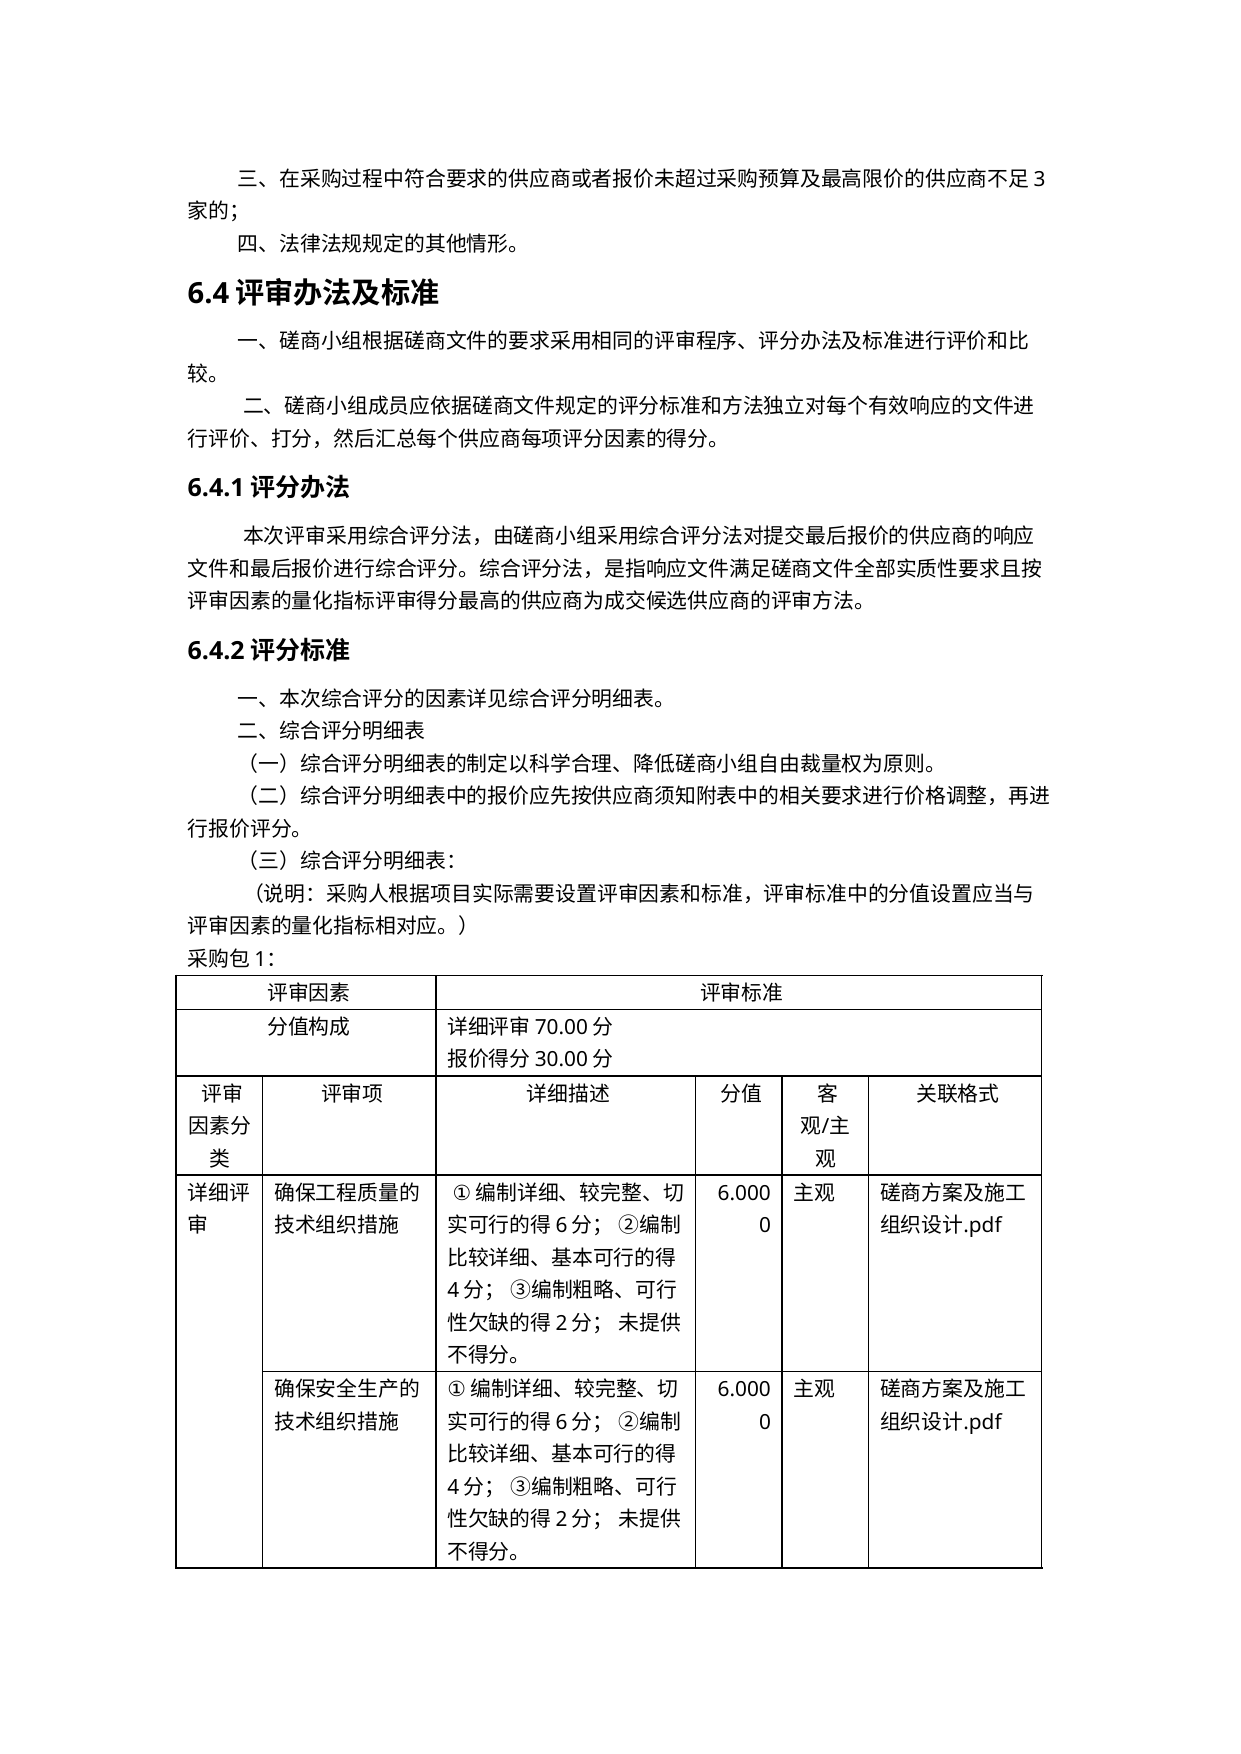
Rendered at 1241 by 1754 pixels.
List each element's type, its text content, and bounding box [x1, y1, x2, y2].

text （二）综合评分明细表中的报价应先按供应商须知附表中的相关要求进行价格调整，再进行报价评分。 [187, 779, 1053, 844]
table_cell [437, 1176, 695, 1371]
table_cell 磋商方案及施工组织设计.pdf [869, 1372, 1041, 1567]
table_cell 6.0000 [696, 1372, 781, 1567]
table_cell 评审因素分类 [177, 1077, 262, 1174]
table_cell 6.0000 [696, 1176, 781, 1371]
table_cell 分值构成 [177, 1010, 435, 1075]
text 本次评审采用综合评分法，由磋商小组采用综合评分法对提交最后报价的供应商的响应文件和最后报价进行综合评分。综合评分法，是指响应文件满足磋商文件全部实质性要求且按评审因素的量化指标评审得分最高的供应商为成交候选供应商的评审方法。 [187, 519, 1053, 617]
table_cell 主观 [783, 1176, 868, 1371]
table_cell 评审项 [263, 1077, 435, 1174]
text 6.4.2评分标准 [187, 617, 1053, 682]
text （说明：采购人根据项目实际需要设置评审因素和标准，评审标准中的分值设置应当与评审因素的量化指标相对应。） [187, 877, 1053, 942]
table_cell 详细评审70.00分 报价得分30.00分 [437, 1010, 1041, 1075]
table_header 评审因素 [177, 976, 435, 1008]
text 一、磋商小组根据磋商文件的要求采用相同的评审程序、评分办法及标准进行评价和比较。 [187, 324, 1053, 389]
table_cell 分值 [696, 1077, 781, 1174]
text 四、法律法规规定的其他情形。 [187, 227, 1053, 259]
table_cell 详细描述 [437, 1077, 695, 1174]
table_cell 磋商方案及施工组织设计.pdf [869, 1176, 1041, 1371]
table_cell 详细评审 [177, 1176, 262, 1567]
text 6.4评审办法及标准 [187, 259, 1053, 324]
table_cell 主观 [783, 1372, 868, 1567]
table_cell 客观/主观 [783, 1077, 868, 1174]
text 6.4.1评分办法 [187, 454, 1053, 519]
table_cell 关联格式 [869, 1077, 1041, 1174]
text 二、综合评分明细表 [187, 714, 1053, 747]
text （一）综合评分明细表的制定以科学合理、降低磋商小组自由裁量权为原则。 [187, 747, 1053, 779]
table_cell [437, 1372, 695, 1567]
text （三）综合评分明细表： [187, 844, 1053, 877]
table_cell 确保安全生产的技术组织措施 [263, 1372, 435, 1567]
table_cell 确保工程质量的技术组织措施 [263, 1176, 435, 1371]
text 一、本次综合评分的因素详见综合评分明细表。 [187, 682, 1053, 714]
text 采购包1： [187, 942, 1053, 974]
text 二、磋商小组成员应依据磋商文件规定的评分标准和方法独立对每个有效响应的文件进行评价、打分，然后汇总每个供应商每项评分因素的得分。 [187, 389, 1053, 454]
text 三、在采购过程中符合要求的供应商或者报价未超过采购预算及最高限价的供应商不足3家的； [187, 162, 1053, 227]
table_header 评审标准 [437, 976, 1041, 1008]
